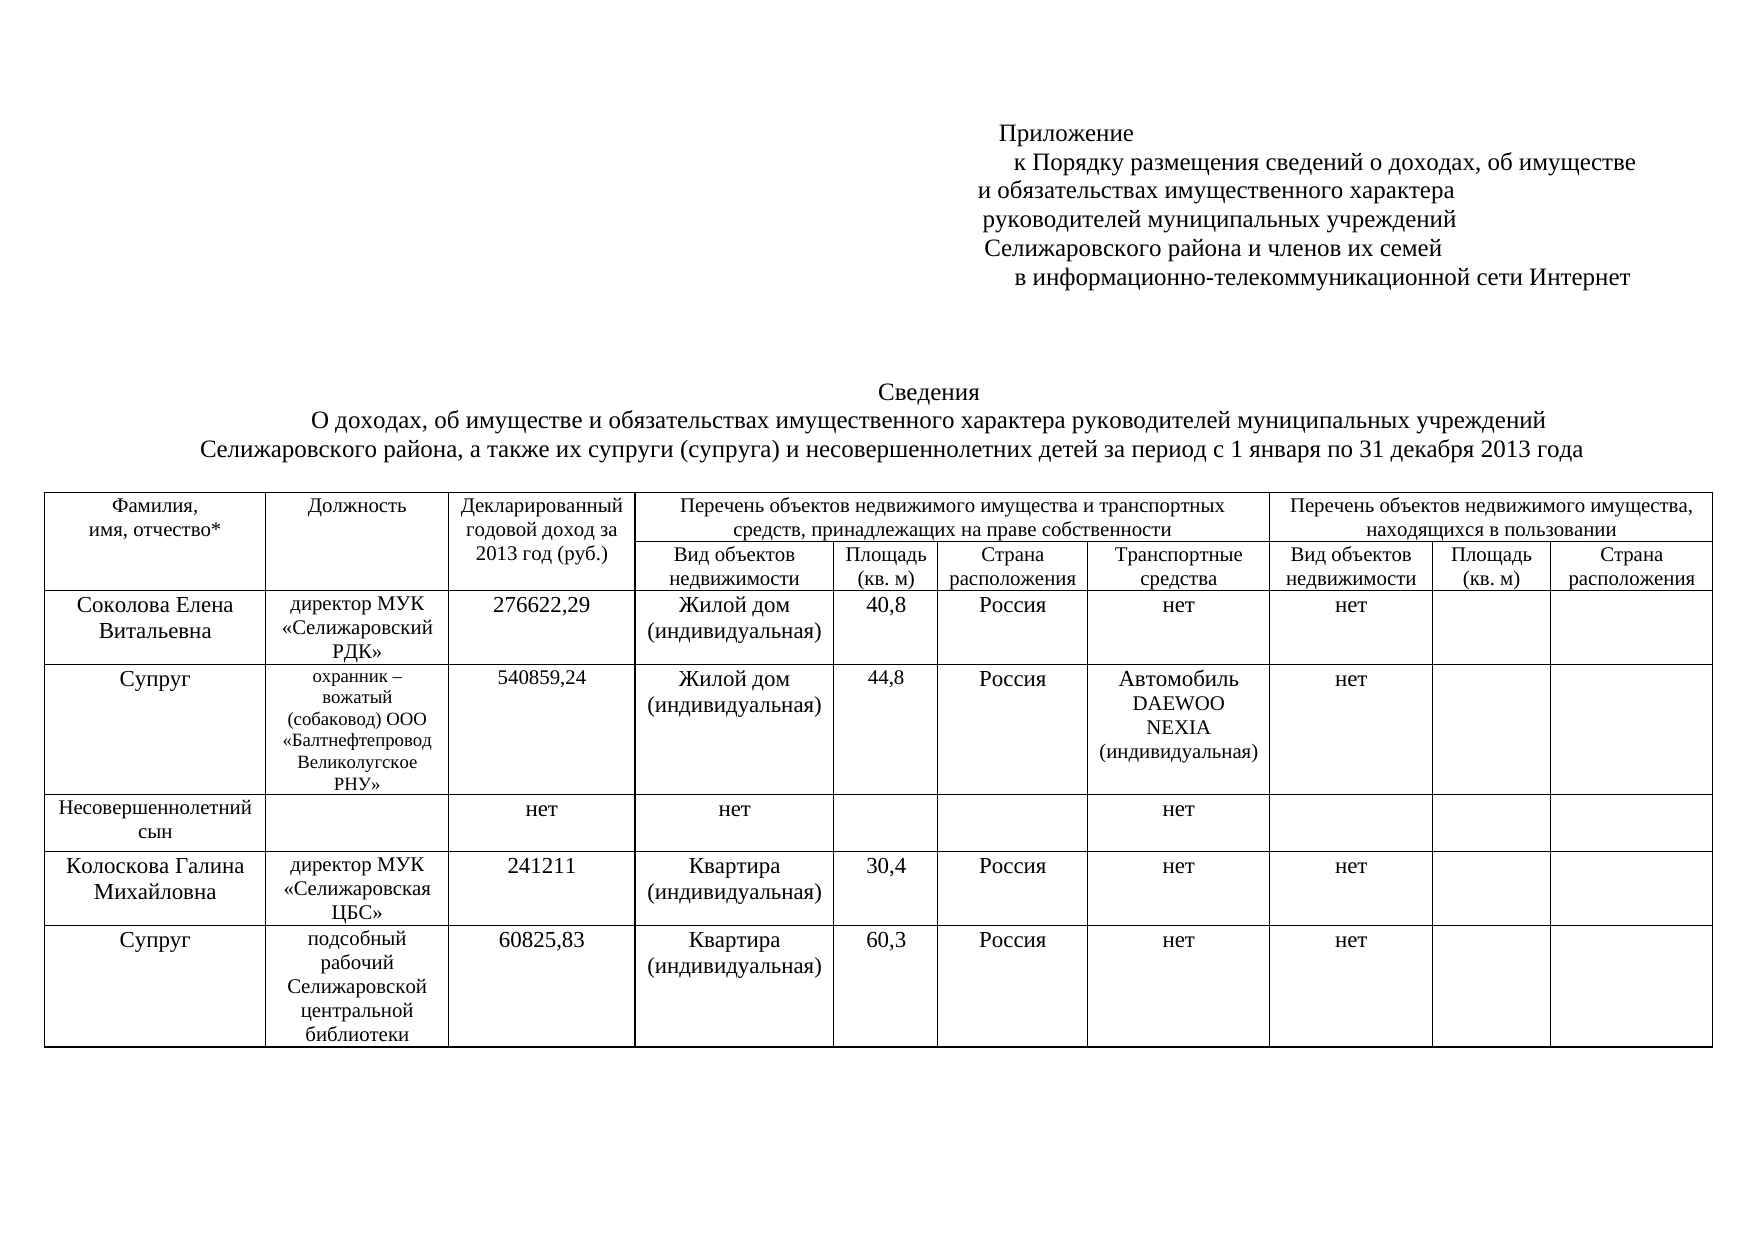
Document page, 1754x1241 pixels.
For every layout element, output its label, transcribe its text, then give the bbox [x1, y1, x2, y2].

table_cell [1551, 665, 1712, 794]
text и обязательствах имущественного характера [148, 176, 1636, 204]
text Селижаровского района и членов их семей [148, 233, 1636, 262]
table_cell директор МУК «Селижаровская ЦБС» [266, 852, 448, 925]
text Сведения [148, 377, 1636, 406]
table_cell Россия [938, 591, 1087, 663]
table_cell Площадь (кв. м) [1433, 542, 1550, 590]
table_cell Жилой дом (индивидуальная) [636, 591, 833, 663]
table_cell [1433, 926, 1550, 1046]
table_cell Квартира (индивидуальная) [636, 852, 833, 925]
table_cell нет [1088, 926, 1269, 1046]
table_header Перечень объектов недвижимого имущества и транспортных средств, принадлежащих на праве собственности [636, 493, 1269, 541]
table_cell нет [1088, 852, 1269, 925]
table_cell нет [636, 795, 833, 851]
text руководителей муниципальных учреждений [148, 204, 1636, 233]
table_cell [834, 795, 937, 851]
table_cell Россия [938, 926, 1087, 1046]
table_cell нет [1270, 591, 1432, 663]
table_cell [1551, 795, 1712, 851]
table_cell Площадь (кв. м) [834, 542, 937, 590]
text в информационно-телекоммуникационной сети Интернет [148, 262, 1636, 291]
text к Порядку размещения сведений о доходах, об имуществе [148, 147, 1636, 176]
table_cell [1551, 591, 1712, 663]
table_cell Вид объектов недвижимости [1270, 542, 1432, 590]
table_header Должность [266, 493, 448, 590]
text О доходах, об имуществе и обязательствах имущественного характера руководителей муниципальных учреждений Селижаровского района, а также их супруги (супруга) и несовершеннолетних детей за период с 1 января по 31 декабря 2013 года [148, 406, 1636, 463]
table_header Перечень объектов недвижимого имущества, находящихся в пользовании [1270, 493, 1712, 541]
table_cell Страна расположения [1551, 542, 1712, 590]
table_cell Несовершеннолетний сын [45, 795, 265, 851]
table_cell Россия [938, 665, 1087, 794]
table_cell нет [1270, 926, 1432, 1046]
table_cell [938, 795, 1087, 851]
table_cell нет [1270, 665, 1432, 794]
table_cell Жилой дом (индивидуальная) [636, 665, 833, 794]
table_cell [1551, 926, 1712, 1046]
table_cell Супруг [45, 926, 265, 1046]
table_cell Транспортные средства [1088, 542, 1269, 590]
table_cell 40,8 [834, 591, 937, 663]
table_cell [1433, 591, 1550, 663]
table_cell [266, 795, 448, 851]
table_cell директор МУК «Селижаровский РДК» [266, 591, 448, 663]
table_cell 30,4 [834, 852, 937, 925]
table_cell нет [1270, 852, 1432, 925]
table_cell [1433, 795, 1550, 851]
table_cell Соколова Елена Витальевна [45, 591, 265, 663]
table_cell 276622,29 [449, 591, 634, 663]
table_cell 540859,24 [449, 665, 634, 794]
table_cell Супруг [45, 665, 265, 794]
table_cell подсобный рабочий Селижаровской центральной библиотеки [266, 926, 448, 1046]
table_cell 60,3 [834, 926, 937, 1046]
table_cell [1270, 795, 1432, 851]
table_cell Колоскова Галина Михайловна [45, 852, 265, 925]
text Приложение [148, 118, 1636, 147]
table_cell [1551, 852, 1712, 925]
table_header Декларированный годовой доход за 2013 год (руб.) [449, 493, 634, 590]
table_cell 241211 [449, 852, 634, 925]
table_cell 60825,83 [449, 926, 634, 1046]
table_cell нет [1088, 795, 1269, 851]
table_cell [1433, 665, 1550, 794]
table_cell нет [449, 795, 634, 851]
table_cell Россия [938, 852, 1087, 925]
table_cell Квартира (индивидуальная) [636, 926, 833, 1046]
table_cell Вид объектов недвижимости [636, 542, 833, 590]
table_cell Страна расположения [938, 542, 1087, 590]
table_cell нет [1088, 591, 1269, 663]
table_cell [1433, 852, 1550, 925]
table_header Фамилия, имя, отчество* [45, 493, 265, 590]
table_cell охранник – вожатый (собаковод) ООО «Балтнефтепровод Великолугское РНУ» [266, 665, 448, 794]
table_cell 44,8 [834, 665, 937, 794]
table_cell Автомобиль DAEWOO NEXIA (индивидуальная) [1088, 665, 1269, 794]
